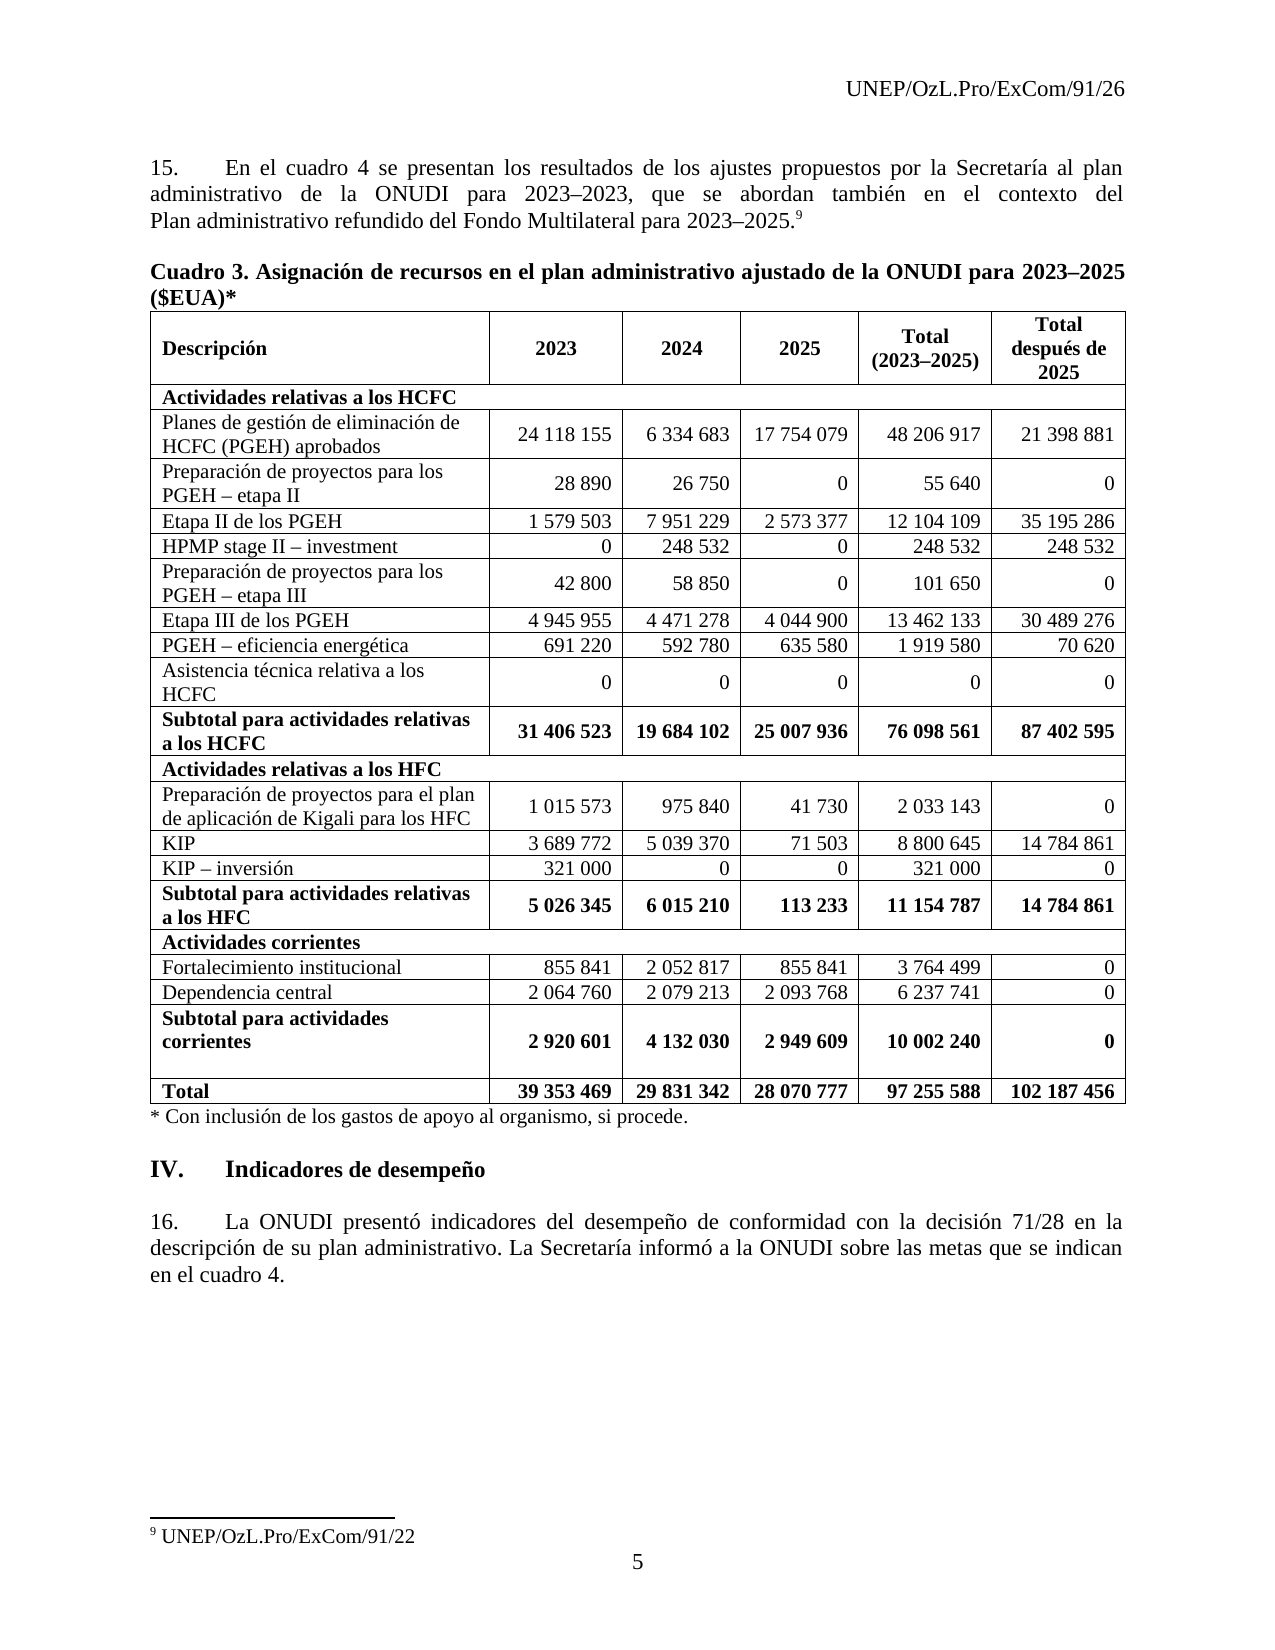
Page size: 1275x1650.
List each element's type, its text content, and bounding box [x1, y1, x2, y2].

table_cell 0 [623, 856, 740, 880]
table_cell 8 800 645 [859, 831, 991, 855]
table_cell 14 784 861 [992, 831, 1125, 855]
table_cell 70 620 [992, 633, 1125, 657]
table_cell 14 784 861 [992, 881, 1125, 929]
table_cell 0 [992, 658, 1125, 706]
title IV. Indicadores de desempeño [150, 1154, 1125, 1183]
table_cell 248 532 [623, 534, 740, 558]
table_cell 102 187 456 [992, 1079, 1125, 1103]
table_cell 855 841 [741, 955, 858, 979]
table_cell Preparación de proyectos para el plan de aplicación de Kigali para los HFC [151, 782, 489, 830]
table_header 2025 [741, 312, 858, 384]
table_cell 0 [741, 459, 858, 507]
table_cell 975 840 [623, 782, 740, 830]
table_cell Subtotal para actividades relativas a los HCFC [151, 707, 489, 755]
table_header Total (2023–2025) [859, 312, 991, 384]
table_cell 87 402 595 [992, 707, 1125, 755]
table_cell 17 754 079 [741, 410, 858, 458]
table_cell 26 750 [623, 459, 740, 507]
table_cell Actividades corrientes [151, 930, 1125, 954]
table_cell 2 573 377 [741, 509, 858, 533]
table_cell KIP [151, 831, 489, 855]
table_cell 5 026 345 [490, 881, 622, 929]
table_cell 24 118 155 [490, 410, 622, 458]
table_cell 12 104 109 [859, 509, 991, 533]
table_cell 0 [741, 658, 858, 706]
table_cell 13 462 133 [859, 608, 991, 632]
table_cell 855 841 [490, 955, 622, 979]
table_cell 0 [490, 534, 622, 558]
table_cell 30 489 276 [992, 608, 1125, 632]
text * Con inclusión de los gastos de apoyo al organismo, si procede. [150, 1104, 1125, 1128]
table_cell 19 684 102 [623, 707, 740, 755]
table_cell 248 532 [859, 534, 991, 558]
table_cell Dependencia central [151, 980, 489, 1004]
table_cell Subtotal para actividades corrientes [151, 1005, 489, 1078]
table_cell Preparación de proyectos para los PGEH – etapa II [151, 459, 489, 507]
table_cell 10 002 240 [859, 1005, 991, 1078]
table_cell 0 [992, 559, 1125, 607]
table_cell 1 919 580 [859, 633, 991, 657]
table_cell 321 000 [859, 856, 991, 880]
table_cell PGEH – eficiencia energética [151, 633, 489, 657]
table_cell 58 850 [623, 559, 740, 607]
table_cell 321 000 [490, 856, 622, 880]
table_cell 0 [741, 856, 858, 880]
table_cell 2 093 768 [741, 980, 858, 1004]
table_cell 97 255 588 [859, 1079, 991, 1103]
table_cell 0 [992, 980, 1125, 1004]
table_cell 2 033 143 [859, 782, 991, 830]
table_cell 1 579 503 [490, 509, 622, 533]
table_cell 41 730 [741, 782, 858, 830]
table_cell 101 650 [859, 559, 991, 607]
table_cell 25 007 936 [741, 707, 858, 755]
table_cell 6 015 210 [623, 881, 740, 929]
table_cell 4 471 278 [623, 608, 740, 632]
table_cell 0 [741, 534, 858, 558]
table_cell Actividades relativas a los HFC [151, 756, 1125, 781]
table_cell 0 [992, 955, 1125, 979]
table_cell Asistencia técnica relativa a los HCFC [151, 658, 489, 706]
table_cell 0 [992, 856, 1125, 880]
table_cell Actividades relativas a los HCFC [151, 385, 1125, 409]
table_cell Etapa II de los PGEH [151, 509, 489, 533]
table_cell Preparación de proyectos para los PGEH – etapa III [151, 559, 489, 607]
table_cell 2 064 760 [490, 980, 622, 1004]
table_cell Fortalecimiento institucional [151, 955, 489, 979]
table_cell 28 070 777 [741, 1079, 858, 1103]
table_cell 691 220 [490, 633, 622, 657]
table_cell 2 079 213 [623, 980, 740, 1004]
table_cell 3 764 499 [859, 955, 991, 979]
table_cell 3 689 772 [490, 831, 622, 855]
subtitle En el cuadro 4 se presentan los resultados de los ajustes propuestos por la Secretaría al plan administrativo de la ONUDI para 2023–2023, que se abordan también en el contexto del Plan administrativo refundido del Fondo Multilateral para 2023–2025. [150, 154, 1125, 233]
table_cell 5 039 370 [623, 831, 740, 855]
table_cell 1 015 573 [490, 782, 622, 830]
table_cell 11 154 787 [859, 881, 991, 929]
table_cell Etapa III de los PGEH [151, 608, 489, 632]
table_cell Subtotal para actividades relativas a los HFC [151, 881, 489, 929]
table_cell 28 890 [490, 459, 622, 507]
subtitle La ONUDI presentó indicadores del desempeño de conformidad con la decisión 71/28 en la descripción de su plan administrativo. La Secretaría informó a la ONUDI sobre las metas que se indican en el cuadro 4. [150, 1208, 1125, 1287]
table_cell 2 052 817 [623, 955, 740, 979]
table_cell 4 132 030 [623, 1005, 740, 1078]
table_cell 2 949 609 [741, 1005, 858, 1078]
table_cell 21 398 881 [992, 410, 1125, 458]
table_cell 4 945 955 [490, 608, 622, 632]
table_cell 635 580 [741, 633, 858, 657]
table_cell 31 406 523 [490, 707, 622, 755]
table_cell 0 [992, 1005, 1125, 1078]
table_cell 55 640 [859, 459, 991, 507]
table_cell 0 [859, 658, 991, 706]
table_cell 0 [992, 459, 1125, 507]
table_cell KIP – inversión [151, 856, 489, 880]
table_cell 2 920 601 [490, 1005, 622, 1078]
table_cell 592 780 [623, 633, 740, 657]
table_cell 42 800 [490, 559, 622, 607]
table_cell 39 353 469 [490, 1079, 622, 1103]
table_header Descripción [151, 312, 489, 384]
table_cell Total [151, 1079, 489, 1103]
table_cell 7 951 229 [623, 509, 740, 533]
table_cell 0 [741, 559, 858, 607]
table_cell 76 098 561 [859, 707, 991, 755]
table_header 2024 [623, 312, 740, 384]
table_cell 29 831 342 [623, 1079, 740, 1103]
table_header Total después de 2025 [992, 312, 1125, 384]
table_cell 71 503 [741, 831, 858, 855]
table_cell 4 044 900 [741, 608, 858, 632]
table_cell 248 532 [992, 534, 1125, 558]
table_cell 35 195 286 [992, 509, 1125, 533]
table_cell 0 [623, 658, 740, 706]
table_cell 113 233 [741, 881, 858, 929]
table_header 2023 [490, 312, 622, 384]
table_cell 6 237 741 [859, 980, 991, 1004]
table_cell HPMP stage II – investment [151, 534, 489, 558]
table_cell 48 206 917 [859, 410, 991, 458]
table_cell 0 [992, 782, 1125, 830]
table_cell 0 [490, 658, 622, 706]
subtitle Cuadro 3. Asignación de recursos en el plan administrativo ajustado de la ONUDI para 2023–2025 ($EUA)* [150, 258, 1125, 311]
table_cell 6 334 683 [623, 410, 740, 458]
table_cell Planes de gestión de eliminación de HCFC (PGEH) aprobados [151, 410, 489, 458]
